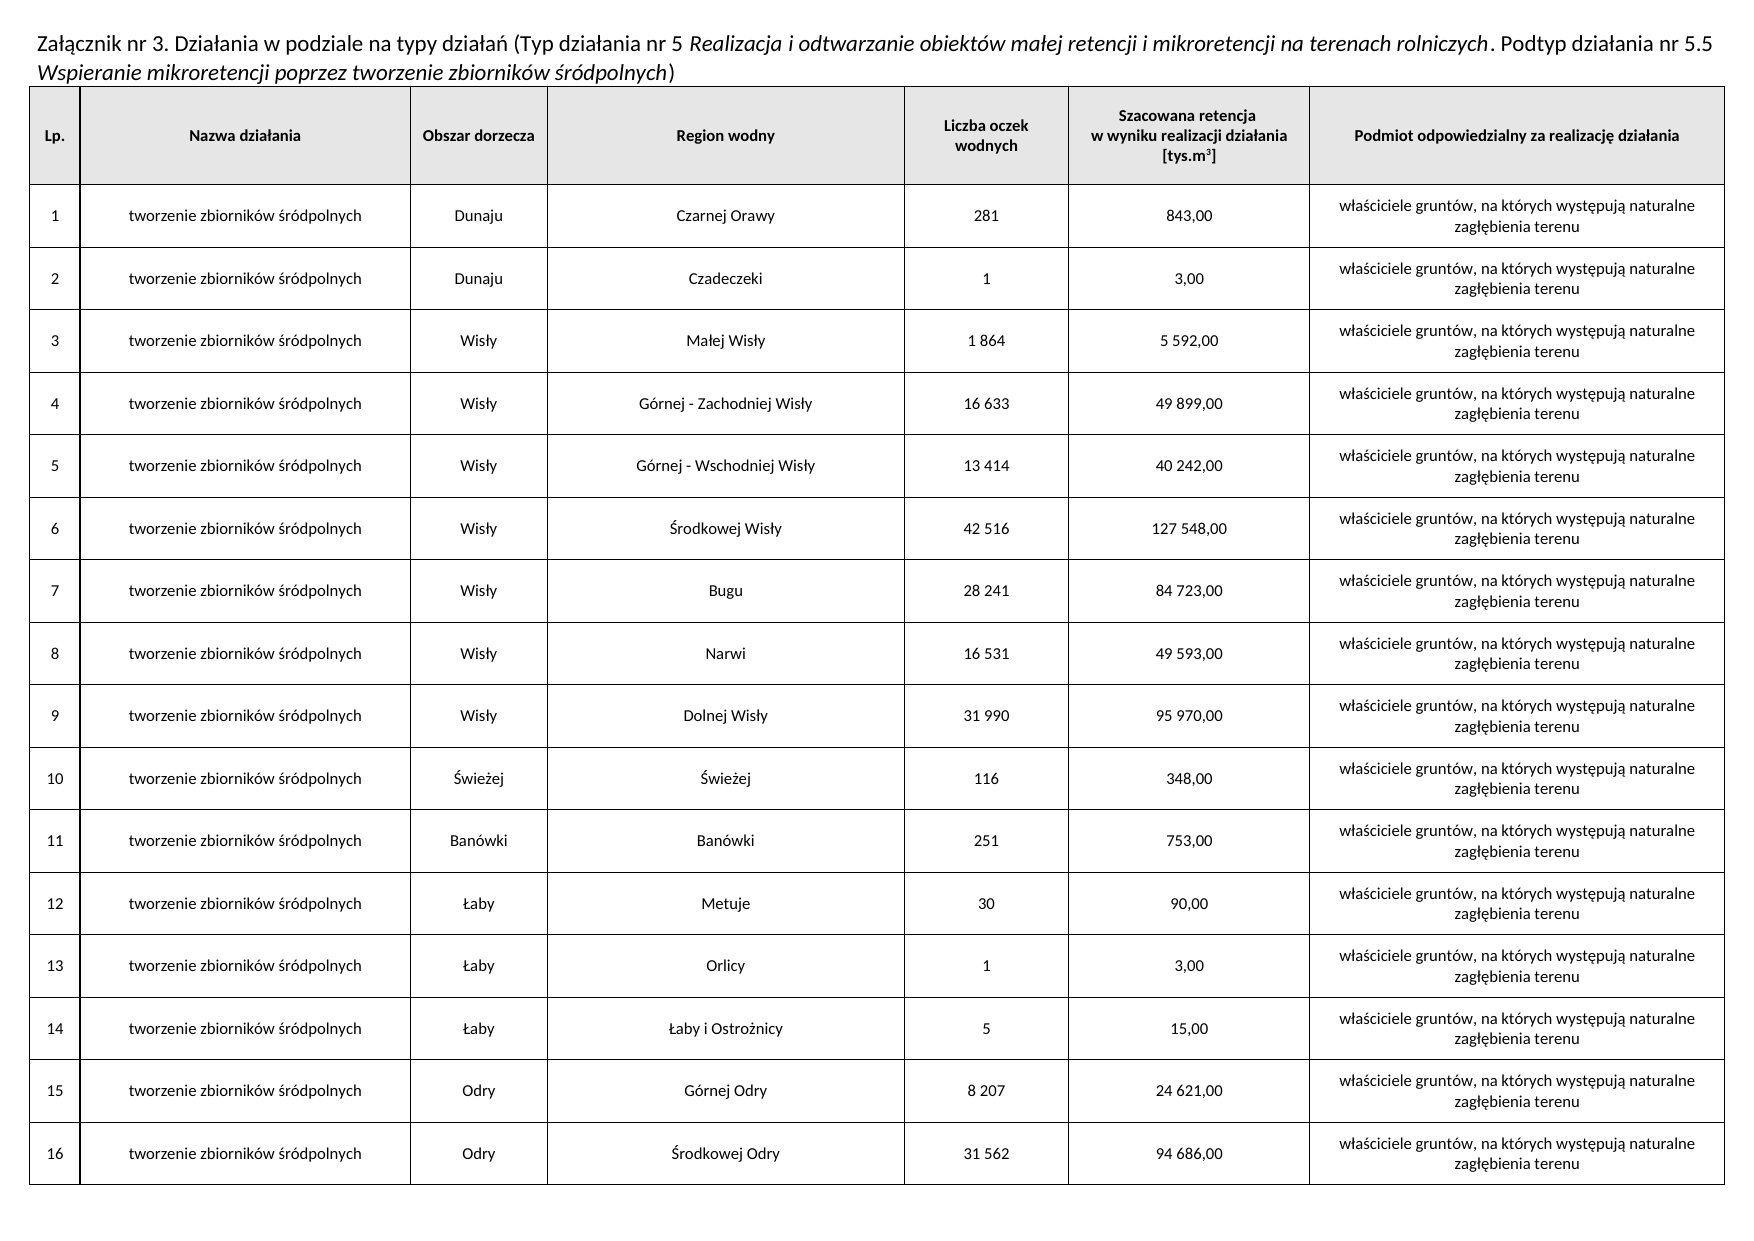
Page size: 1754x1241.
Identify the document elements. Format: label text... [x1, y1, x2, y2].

table_cell 13 [30, 935, 79, 997]
table_cell 8 [30, 623, 79, 684]
table_cell 4 [30, 373, 79, 434]
table_cell 8 207 [905, 1060, 1068, 1122]
table_cell Wisły [411, 498, 547, 559]
table_cell 281 [905, 185, 1068, 247]
table_cell Środkowej Wisły [548, 498, 904, 559]
table_cell tworzenie zbiorników śródpolnych [81, 185, 410, 247]
table_cell Dolnej Wisły [548, 685, 904, 747]
table_cell tworzenie zbiorników śródpolnych [81, 623, 410, 684]
table_cell 49 593,00 [1069, 623, 1309, 684]
table_cell 251 [905, 810, 1068, 872]
table_cell 90,00 [1069, 873, 1309, 934]
table_cell 40 242,00 [1069, 435, 1309, 497]
table_cell 16 633 [905, 373, 1068, 434]
table_cell tworzenie zbiorników śródpolnych [81, 685, 410, 747]
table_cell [1310, 1060, 1724, 1122]
table_cell Metuje [548, 873, 904, 934]
table_cell Odry [411, 1060, 547, 1122]
table_cell właściciele gruntów, na których występują naturalne zagłębienia terenu [1310, 685, 1724, 747]
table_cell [81, 1123, 410, 1184]
table_cell Region wodny [548, 87, 904, 184]
table_cell tworzenie zbiorników śródpolnych [81, 998, 410, 1059]
table_cell 94 686,00 [1069, 1123, 1309, 1184]
table_cell właściciele gruntów, na których występują naturalne zagłębienia terenu [1310, 810, 1724, 872]
table_cell właściciele gruntów, na których występują naturalne zagłębienia terenu [1310, 623, 1724, 684]
table_cell 11 [30, 810, 79, 872]
table_cell 28 241 [905, 560, 1068, 622]
table_cell właściciele gruntów, na których występują naturalne zagłębienia terenu [1310, 560, 1724, 622]
table_header Załącznik nr 3. Działania w podziale na typy działań (Typ działania nr 5 Realizacja i odtwarzanie obiektów małej retencji i mikroretencji na terenach rolniczych. Podtyp działania nr 5.5 Wspieranie mikroretencji poprzez tworzenie zbiorników śródpolnych) [30, 30, 1724, 86]
table_cell Narwi [548, 623, 904, 684]
table_cell Odry [411, 1123, 547, 1184]
table_cell właściciele gruntów, na których występują naturalne zagłębienia terenu [1310, 435, 1724, 497]
table_cell tworzenie zbiorników śródpolnych [81, 935, 410, 997]
table_cell 3 [30, 310, 79, 372]
table_cell 1 864 [905, 310, 1068, 372]
table_cell tworzenie zbiorników śródpolnych [81, 560, 410, 622]
table_cell tworzenie zbiorników śródpolnych [81, 310, 410, 372]
table_cell 14 [30, 998, 79, 1059]
table_cell tworzenie zbiorników śródpolnych [81, 498, 410, 559]
table_cell Środkowej Odry [548, 1123, 904, 1184]
table_cell Banówki [411, 810, 547, 872]
table_cell 753,00 [1069, 810, 1309, 872]
table_cell Dunaju [411, 185, 547, 247]
table_cell 12 [30, 873, 79, 934]
table_cell 16 [30, 1123, 79, 1184]
table_cell 5 [905, 998, 1068, 1059]
table_cell Podmiot odpowiedzialny za realizację działania [1310, 87, 1724, 184]
table_cell tworzenie zbiorników śródpolnych [81, 435, 410, 497]
table_cell Obszar dorzecza [411, 87, 547, 184]
table_cell Świeżej [548, 748, 904, 809]
table_cell 5 592,00 [1069, 310, 1309, 372]
table_cell właściciele gruntów, na których występują naturalne zagłębienia terenu [1310, 873, 1724, 934]
table_cell 95 970,00 [1069, 685, 1309, 747]
table_cell Bugu [548, 560, 904, 622]
table_cell Dunaju [411, 248, 547, 309]
table_cell 30 [905, 873, 1068, 934]
table_cell Łaby [411, 873, 547, 934]
table_cell Górnej - Wschodniej Wisły [548, 435, 904, 497]
table_cell Łaby i Ostrożnicy [548, 998, 904, 1059]
table_cell Łaby [411, 998, 547, 1059]
table_cell 13 414 [905, 435, 1068, 497]
table_cell 3,00 [1069, 935, 1309, 997]
table_cell tworzenie zbiorników śródpolnych [81, 748, 410, 809]
table_cell 348,00 [1069, 748, 1309, 809]
table_cell 5 [30, 435, 79, 497]
table_cell 31 990 [905, 685, 1068, 747]
table_cell Wisły [411, 623, 547, 684]
table_cell Wisły [411, 560, 547, 622]
table_cell Szacowana retencja w wyniku realizacji działania [tys.m3] [1069, 87, 1309, 184]
table_cell 16 531 [905, 623, 1068, 684]
table_cell 6 [30, 498, 79, 559]
table_cell tworzenie zbiorników śródpolnych [81, 873, 410, 934]
table_cell 116 [905, 748, 1068, 809]
table_cell Górnej Odry [548, 1060, 904, 1122]
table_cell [1310, 1123, 1724, 1184]
table_cell 42 516 [905, 498, 1068, 559]
table_cell Orlicy [548, 935, 904, 997]
table_cell właściciele gruntów, na których występują naturalne zagłębienia terenu [1310, 498, 1724, 559]
table_cell tworzenie zbiorników śródpolnych [81, 373, 410, 434]
table_cell Lp. [30, 87, 79, 184]
table_cell 84 723,00 [1069, 560, 1309, 622]
table_cell 1 [905, 248, 1068, 309]
table_cell Banówki [548, 810, 904, 872]
table_cell właściciele gruntów, na których występują naturalne zagłębienia terenu [1310, 373, 1724, 434]
table_cell Nazwa działania [81, 87, 410, 184]
table_cell 24 621,00 [1069, 1060, 1309, 1122]
table_cell Wisły [411, 310, 547, 372]
table_cell 843,00 [1069, 185, 1309, 247]
table_cell 2 [30, 248, 79, 309]
table_cell właściciele gruntów, na których występują naturalne zagłębienia terenu [1310, 185, 1724, 247]
table_cell właściciele gruntów, na których występują naturalne zagłębienia terenu [1310, 998, 1724, 1059]
table_cell 9 [30, 685, 79, 747]
table_cell 7 [30, 560, 79, 622]
table_cell właściciele gruntów, na których występują naturalne zagłębienia terenu [1310, 310, 1724, 372]
table_cell 15 [30, 1060, 79, 1122]
table_cell Czadeczeki [548, 248, 904, 309]
table_cell Łaby [411, 935, 547, 997]
table_cell Małej Wisły [548, 310, 904, 372]
table_cell Wisły [411, 373, 547, 434]
table_cell właściciele gruntów, na których występują naturalne zagłębienia terenu [1310, 935, 1724, 997]
table_cell tworzenie zbiorników śródpolnych [81, 810, 410, 872]
table_cell Wisły [411, 685, 547, 747]
table_cell właściciele gruntów, na których występują naturalne zagłębienia terenu [1310, 248, 1724, 309]
table_cell Liczba oczek wodnych [905, 87, 1068, 184]
table_cell 49 899,00 [1069, 373, 1309, 434]
table_cell 127 548,00 [1069, 498, 1309, 559]
table_cell Wisły [411, 435, 547, 497]
table_cell tworzenie zbiorników śródpolnych [81, 248, 410, 309]
table_cell Górnej - Zachodniej Wisły [548, 373, 904, 434]
table_cell 31 562 [905, 1123, 1068, 1184]
table_cell 10 [30, 748, 79, 809]
table_cell 1 [30, 185, 79, 247]
table_cell Czarnej Orawy [548, 185, 904, 247]
table_cell 15,00 [1069, 998, 1309, 1059]
table_cell 3,00 [1069, 248, 1309, 309]
table_cell Świeżej [411, 748, 547, 809]
table_cell 1 [905, 935, 1068, 997]
table_cell tworzenie zbiorników śródpolnych [81, 1060, 410, 1122]
table_cell właściciele gruntów, na których występują naturalne zagłębienia terenu [1310, 748, 1724, 809]
